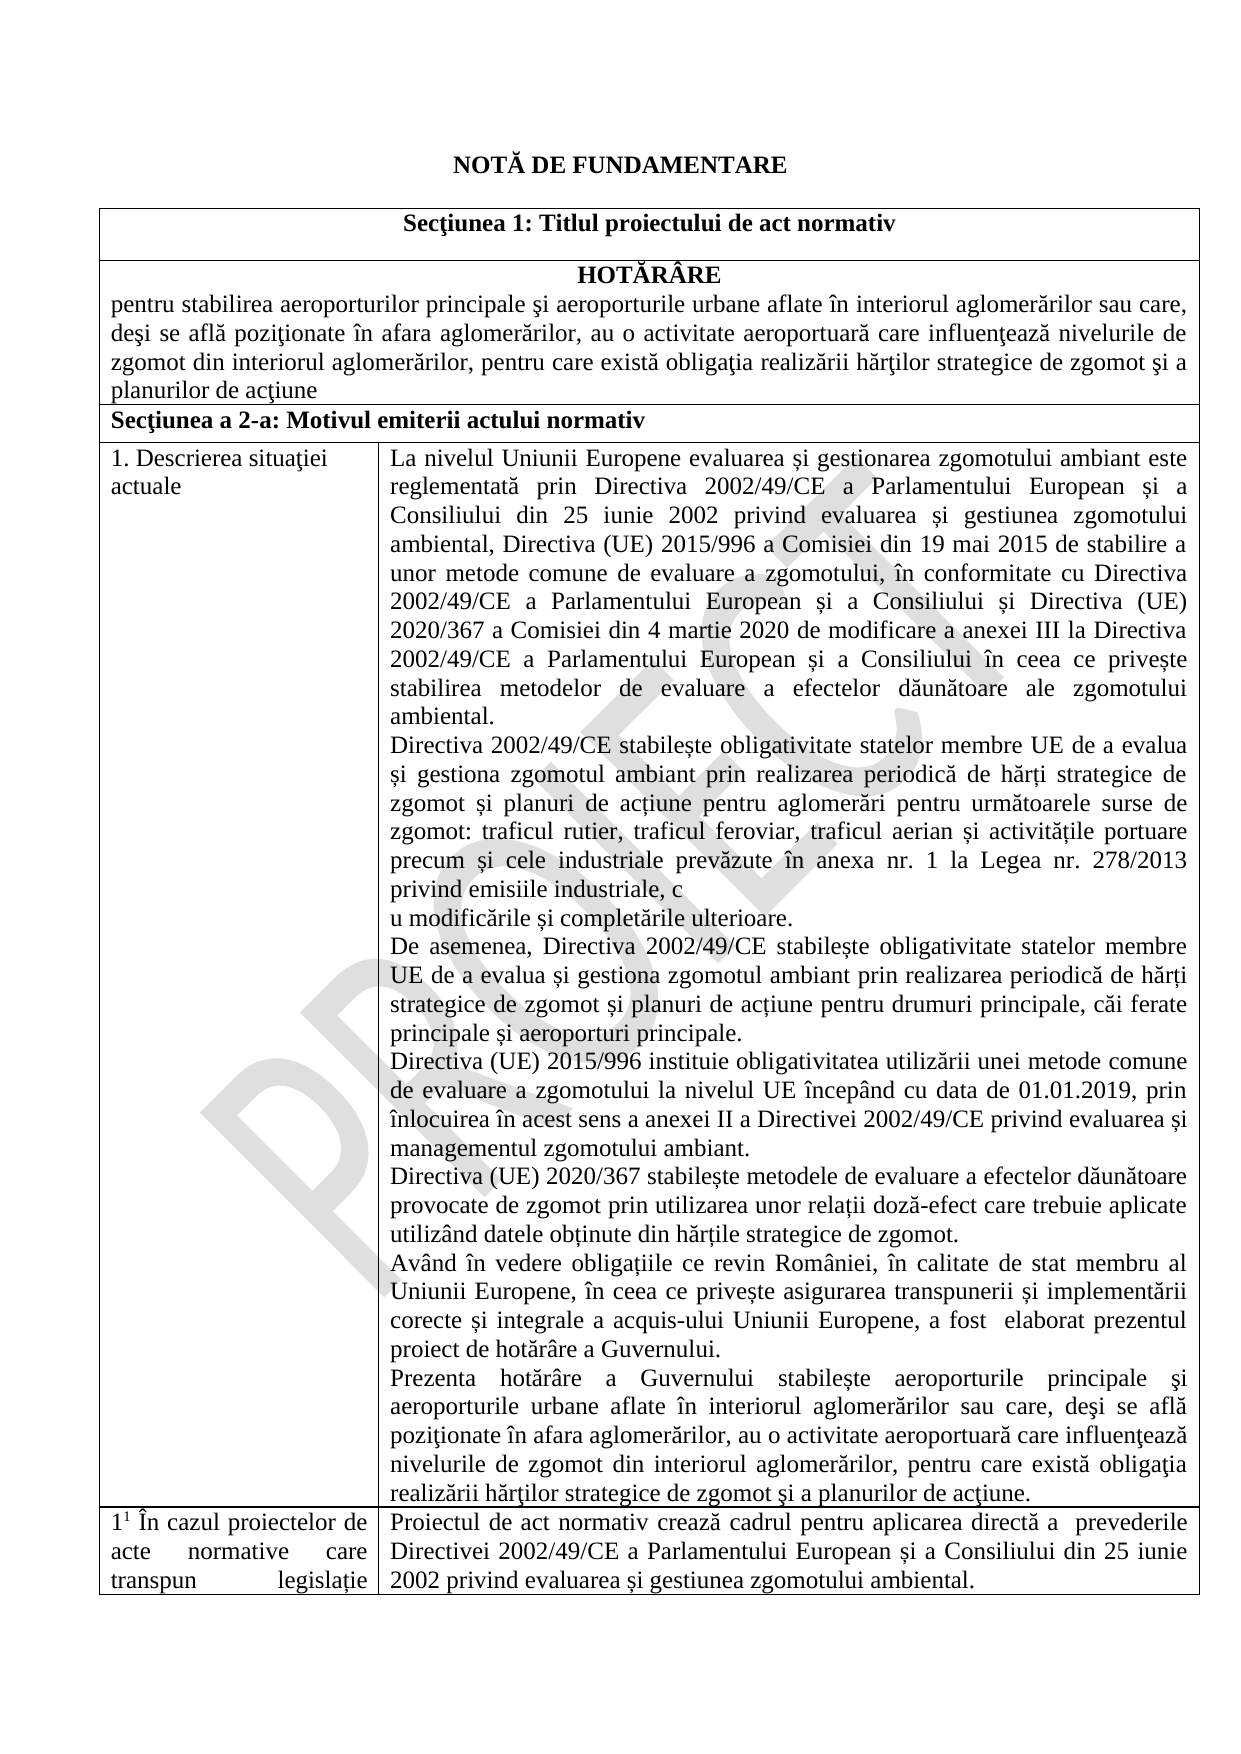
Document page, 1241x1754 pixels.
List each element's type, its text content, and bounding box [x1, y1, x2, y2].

text NOTĂ DE FUNDAMENTARE [150, 150, 1090, 179]
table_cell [379, 1508, 1199, 1594]
table_cell Secţiunea a 2-a: Motivul emiterii actului normativ [100, 405, 1199, 442]
table_cell 1. Descrierea situaţiei actuale [100, 443, 378, 1506]
table_cell La nivelul Uniunii Europene evaluarea și gestionarea zgomotului ambiant este reglementată prin Directiva 2002/49/CE a Parlamentului European și a Consiliului din 25 iunie 2002 privind evaluarea și gestiunea zgomotului ambiental, Directiva (UE) 2015/996 a Comisiei din 19 mai 2015 de stabilire a unor metode comune de evaluare a zgomotului, în conformitate cu Directiva 2002/49/CE a Parlamentului European și a Consiliului și Directiva (UE) 2020/367 a Comisiei din 4 martie 2020 de modificare a anexei III la Directiva 2002/49/CE a Parlamentului European și a Consiliului în ceea ce privește stabilirea metodelor de evaluare a efectelor dăunătoare ale zgomotului ambiental. Directiva 2002/49/CE stabilește obligativitate statelor membre UE de a evalua și gestiona zgomotul ambiant prin realizarea periodică de hărți strategice de zgomot și planuri de acțiune pentru aglomerări pentru următoarele surse de zgomot: traficul rutier, traficul feroviar, traficul aerian și activitățile portuare precum și cele industriale prevăzute în anexa nr. 1 la Legea nr. 278/2013 privind emisiile industriale, c u modificările și completările ulterioare. De asemenea, Directiva 2002/49/CE stabilește obligativitate statelor membre UE de a evalua și gestiona zgomotul ambiant prin realizarea periodică de hărți strategice de zgomot și planuri de acțiune pentru drumuri principale, căi ferate principale și aeroporturi principale. Directiva (UE) 2015/996 instituie obligativitatea utilizării unei metode comune de evaluare a zgomotului la nivelul UE începând cu data de 01.01.2019, prin înlocuirea în acest sens a anexei II a Directivei 2002/49/CE privind evaluarea și managementul zgomotului ambiant. Directiva (UE) 2020/367 stabilește metodele de evaluare a efectelor dăunătoare provocate de zgomot prin utilizarea unor relații doză-efect care trebuie aplicate utilizând datele obținute din hărțile strategice de zgomot. Având în vedere obligațiile ce revin României, în calitate de stat membru al Uniunii Europene, în ceea ce privește asigurarea transpunerii și implementării corecte și integrale a acquis-ului Uniunii Europene, a fost elaborat prezentul proiect de hotărâre a Guvernului. Prezenta hotărâre a Guvernului stabilește aeroporturile principale şi aeroporturile urbane aflate în interiorul aglomerărilor sau care, deşi se află poziţionate în afara aglomerărilor, au o activitate aeroportuară care influenţează nivelurile de zgomot din interiorul aglomerărilor, pentru care există obligaţia realizării hărţilor strategice de zgomot şi a planurilor de acţiune. [379, 443, 1199, 1506]
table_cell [100, 1508, 378, 1594]
table_header Secţiunea 1: Titlul proiectului de act normativ [100, 209, 1199, 259]
table_cell HOTĂRÂRE pentru stabilirea aeroporturilor principale şi aeroporturile urbane aflate în interiorul aglomerărilor sau care, deşi se află poziţionate în afara aglomerărilor, au o activitate aeroportuară care influenţează nivelurile de zgomot din interiorul aglomerărilor, pentru care există obligaţia realizării hărţilor strategice de zgomot şi a planurilor de acţiune [100, 261, 1199, 404]
